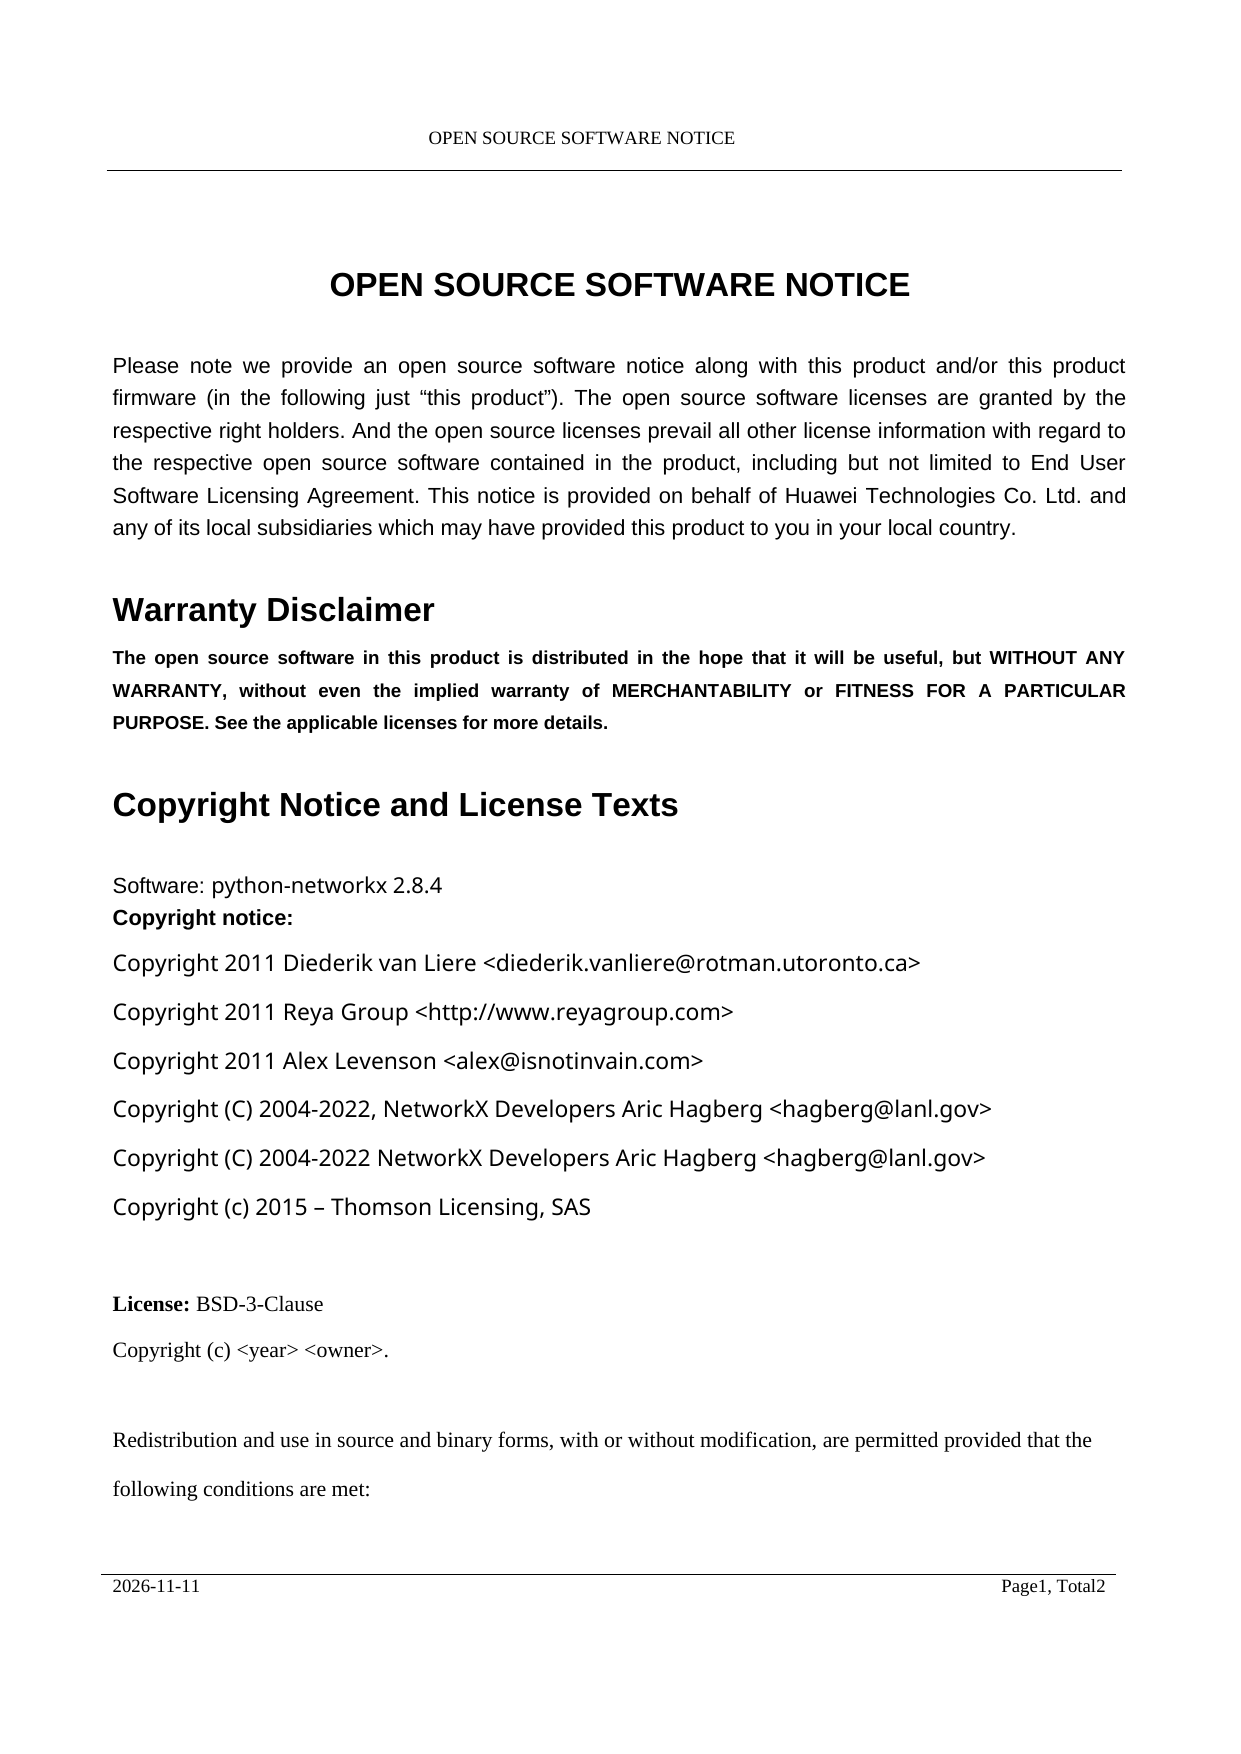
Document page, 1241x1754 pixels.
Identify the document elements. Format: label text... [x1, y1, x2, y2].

text Please note we provide an open source software notice along with this product and/or this product firmware (in the following just “this product”). The open source software licenses are granted by the respective right holders. And the open source licenses prevail all other license information with regard to the respective open source software contained in the product, including but not limited to End User Software Licensing Agreement. This notice is provided on behalf of Huawei Technologies Co. Ltd. and any of its local subsidiaries which may have provided this product to you in your local country. [112, 349, 1128, 544]
text Copyright notice: [112, 901, 1128, 934]
text The open source software in this product is distributed in the hope that it will be useful, but WITHOUT ANY WARRANTY, without even the implied warranty of MERCHANTABILITY or FITNESS FOR A PARTICULAR PURPOSE. See the applicable licenses for more details. [112, 641, 1128, 739]
text Redistribution and use in source and binary forms, with or without modification, are permitted provided that the following conditions are met: [112, 1423, 1128, 1504]
text OPEN SOURCE SOFTWARE NOTICE [112, 251, 1128, 316]
text Copyright Notice and License Texts [112, 771, 1128, 836]
text Copyright (c) <year> <owner>. [112, 1333, 1128, 1365]
text Warranty Disclaimer [112, 576, 1128, 641]
text Copyright 2011 Diederik van Liere <diederik.vanliere@rotman.utoronto.ca> Copyright 2011 Reya Group <http://www.reyagroup.com> Copyright 2011 Alex Levenson <alex@isnotinvain.com> Copyright (C) 2004-2022, NetworkX Developers Aric Hagberg <hagberg@lanl.gov> Copyright (C) 2004-2022 NetworkX Developers Aric Hagberg <hagberg@lanl.gov> Copyright (c) 2015 – Thomson Licensing, SAS [112, 947, 1128, 1272]
text Software: python-networkx 2.8.4 [112, 869, 1128, 901]
text License: BSD-3-Clause [112, 1288, 1128, 1320]
